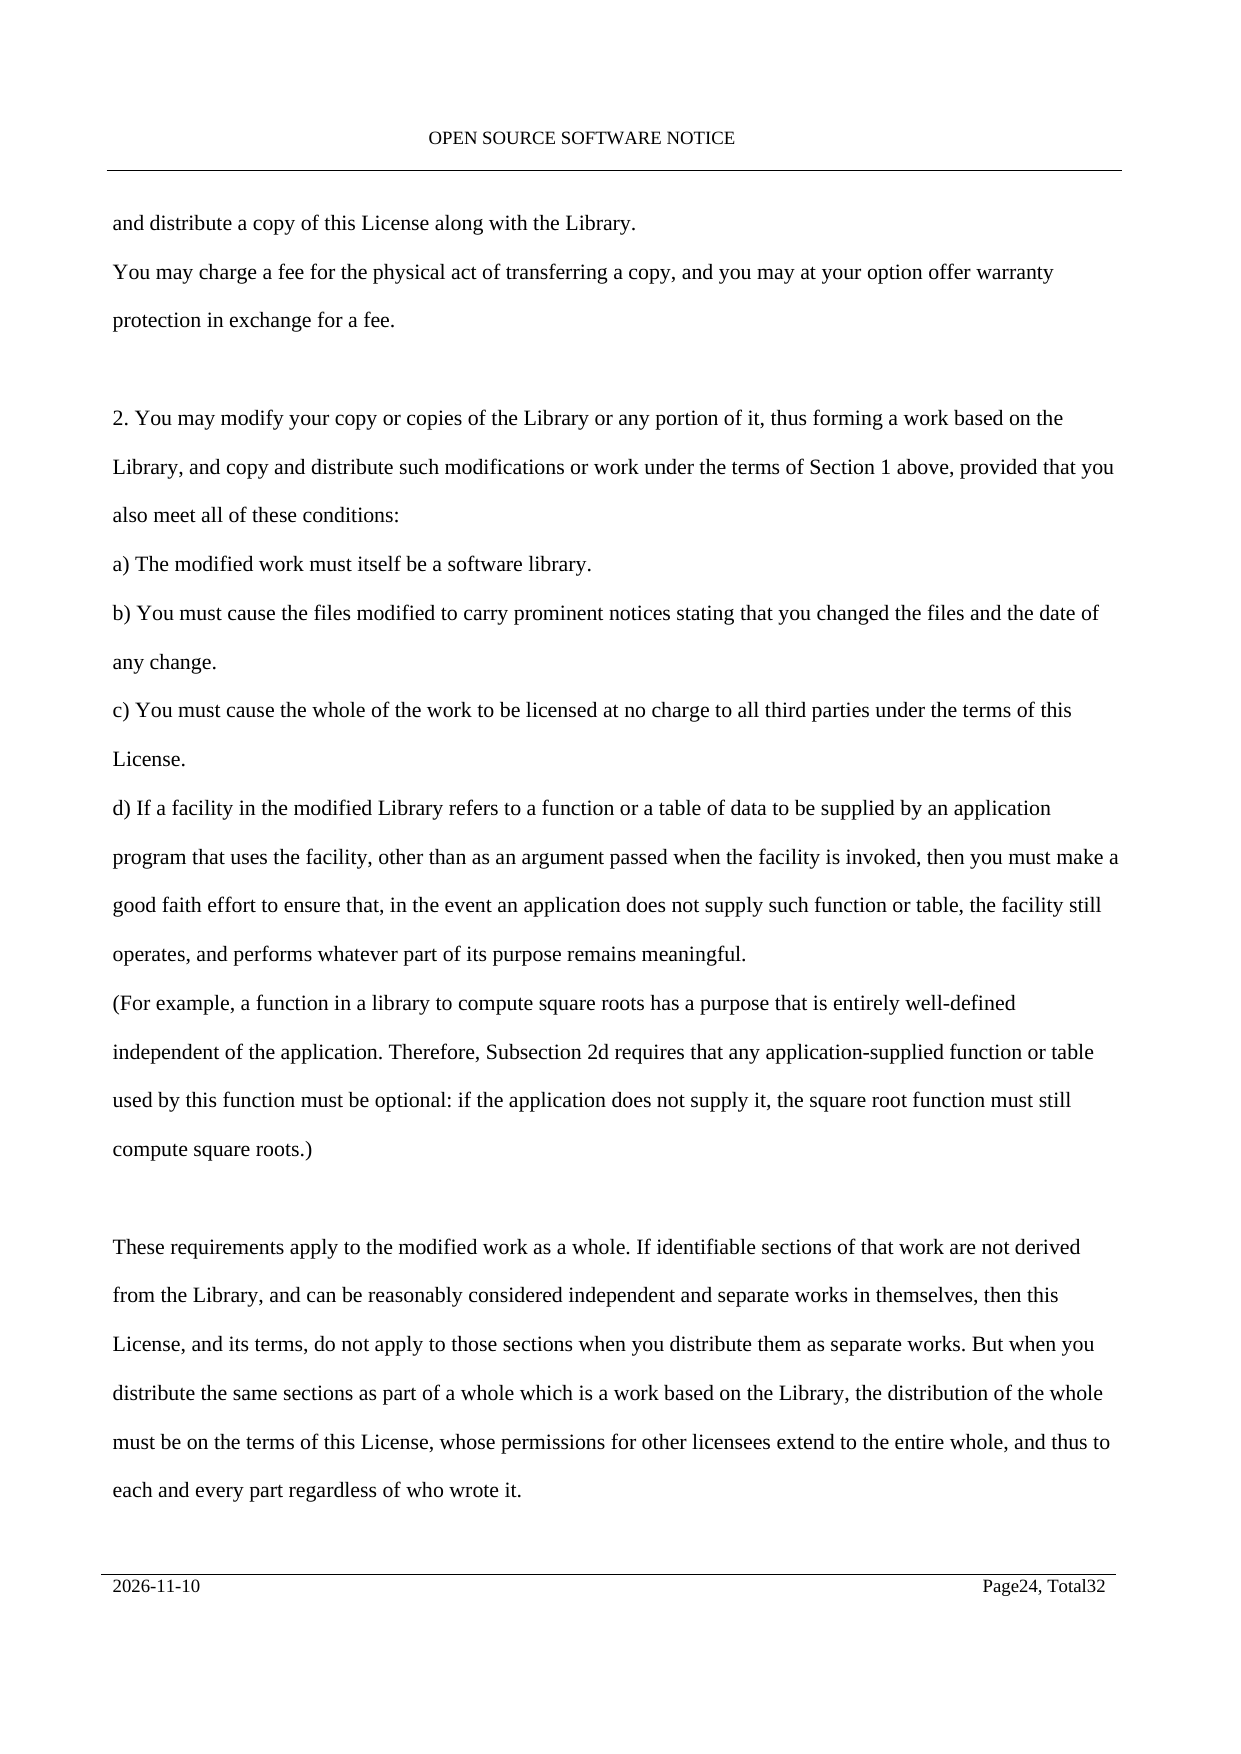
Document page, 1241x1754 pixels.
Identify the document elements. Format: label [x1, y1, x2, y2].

text [112, 206, 1128, 1506]
